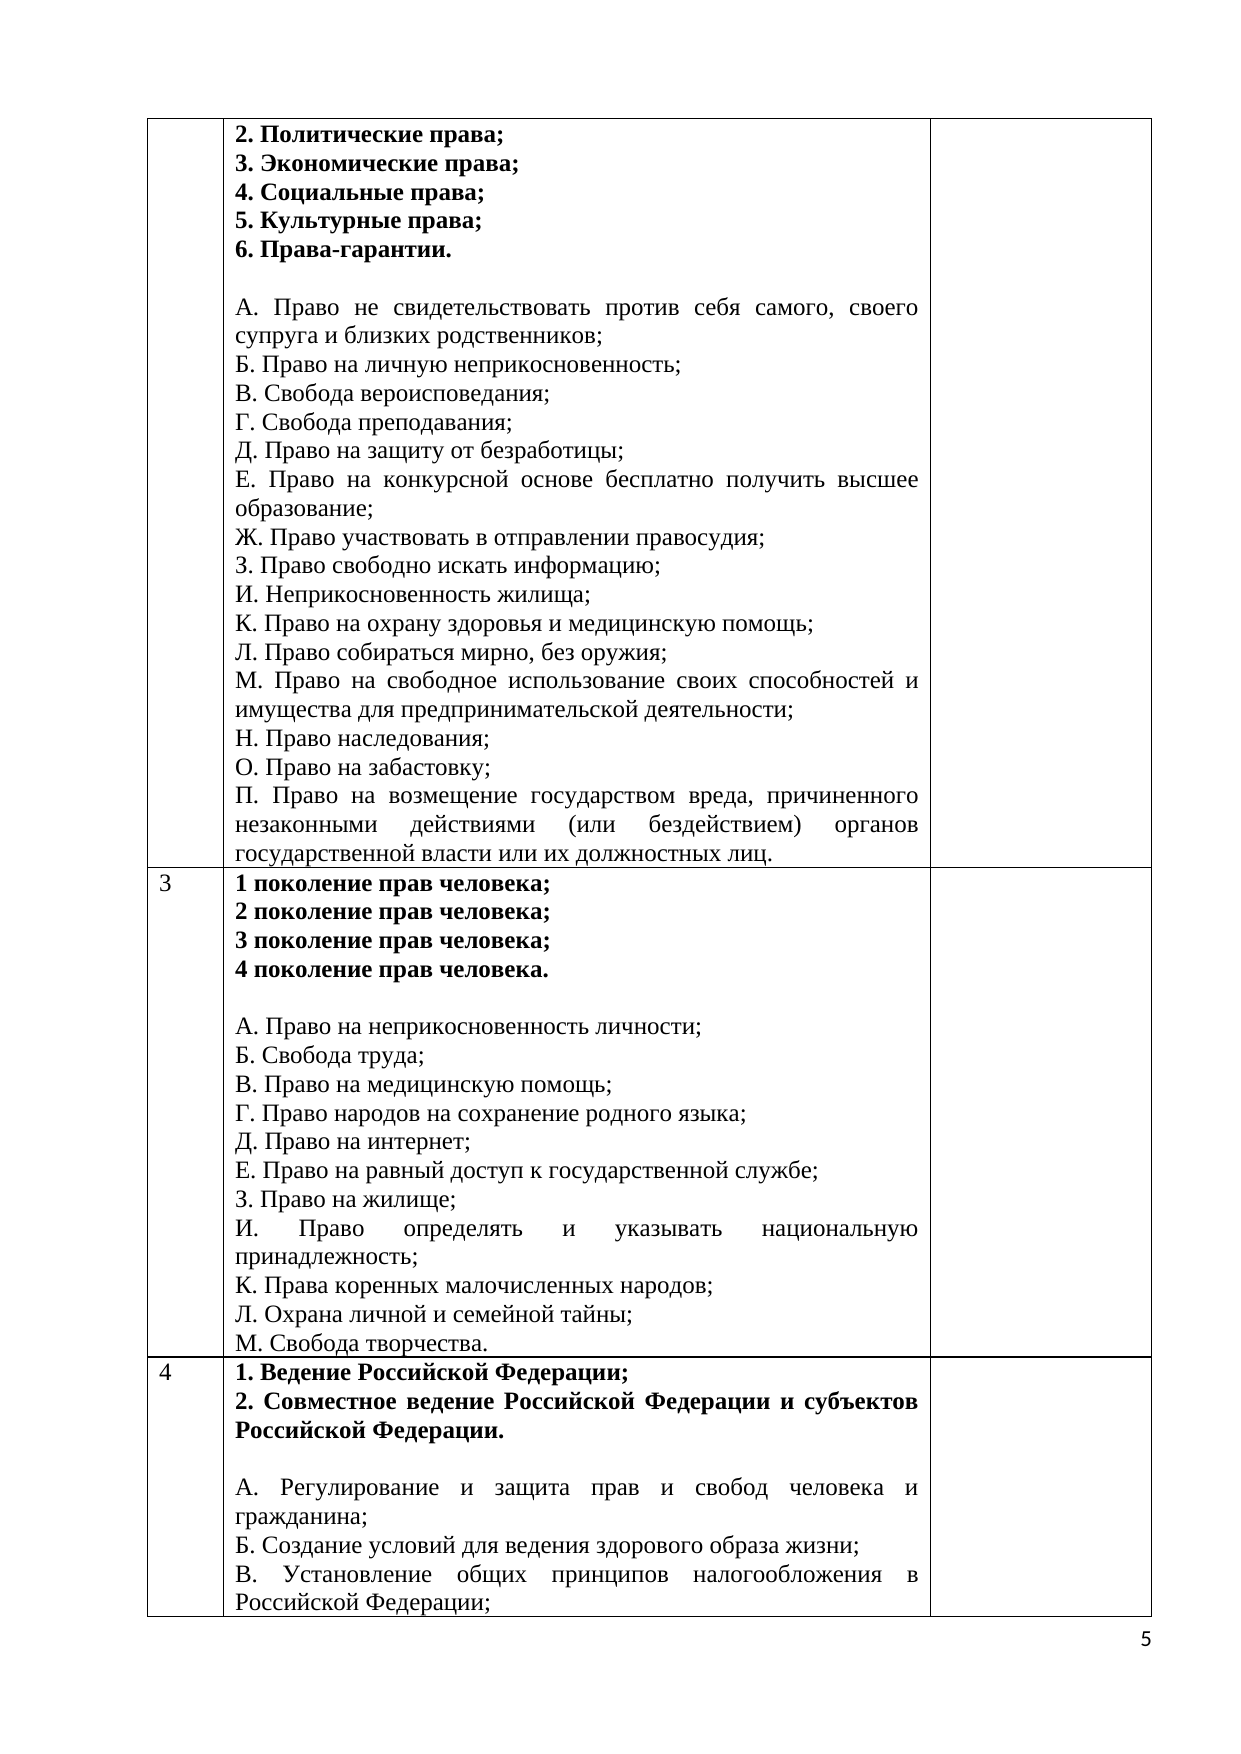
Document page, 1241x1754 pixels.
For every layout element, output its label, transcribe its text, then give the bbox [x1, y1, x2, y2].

table_cell [931, 1358, 1151, 1616]
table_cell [224, 1358, 930, 1616]
table_cell [931, 119, 1151, 867]
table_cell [224, 119, 930, 867]
table_cell 3 [148, 868, 223, 1356]
table_cell [931, 868, 1151, 1356]
table_cell 4 [148, 1358, 223, 1616]
table_cell 2 [148, 119, 223, 867]
table_cell 1 поколение прав человека; 2 поколение прав человека; 3 поколение прав человека; 4 поколение прав человека. А. Право на неприкосновенность личности; Б. Свобода труда; В. Право на медицинскую помощь; Г. Право народов на сохранение родного языка; Д. Право на интернет; Е. Право на равный доступ к государственной службе; З. Право на жилище; И. Право определять и указывать национальную принадлежность; К. Права коренных малочисленных народов; Л. Охрана личной и семейной тайны; М. Свобода творчества. [224, 868, 930, 1356]
